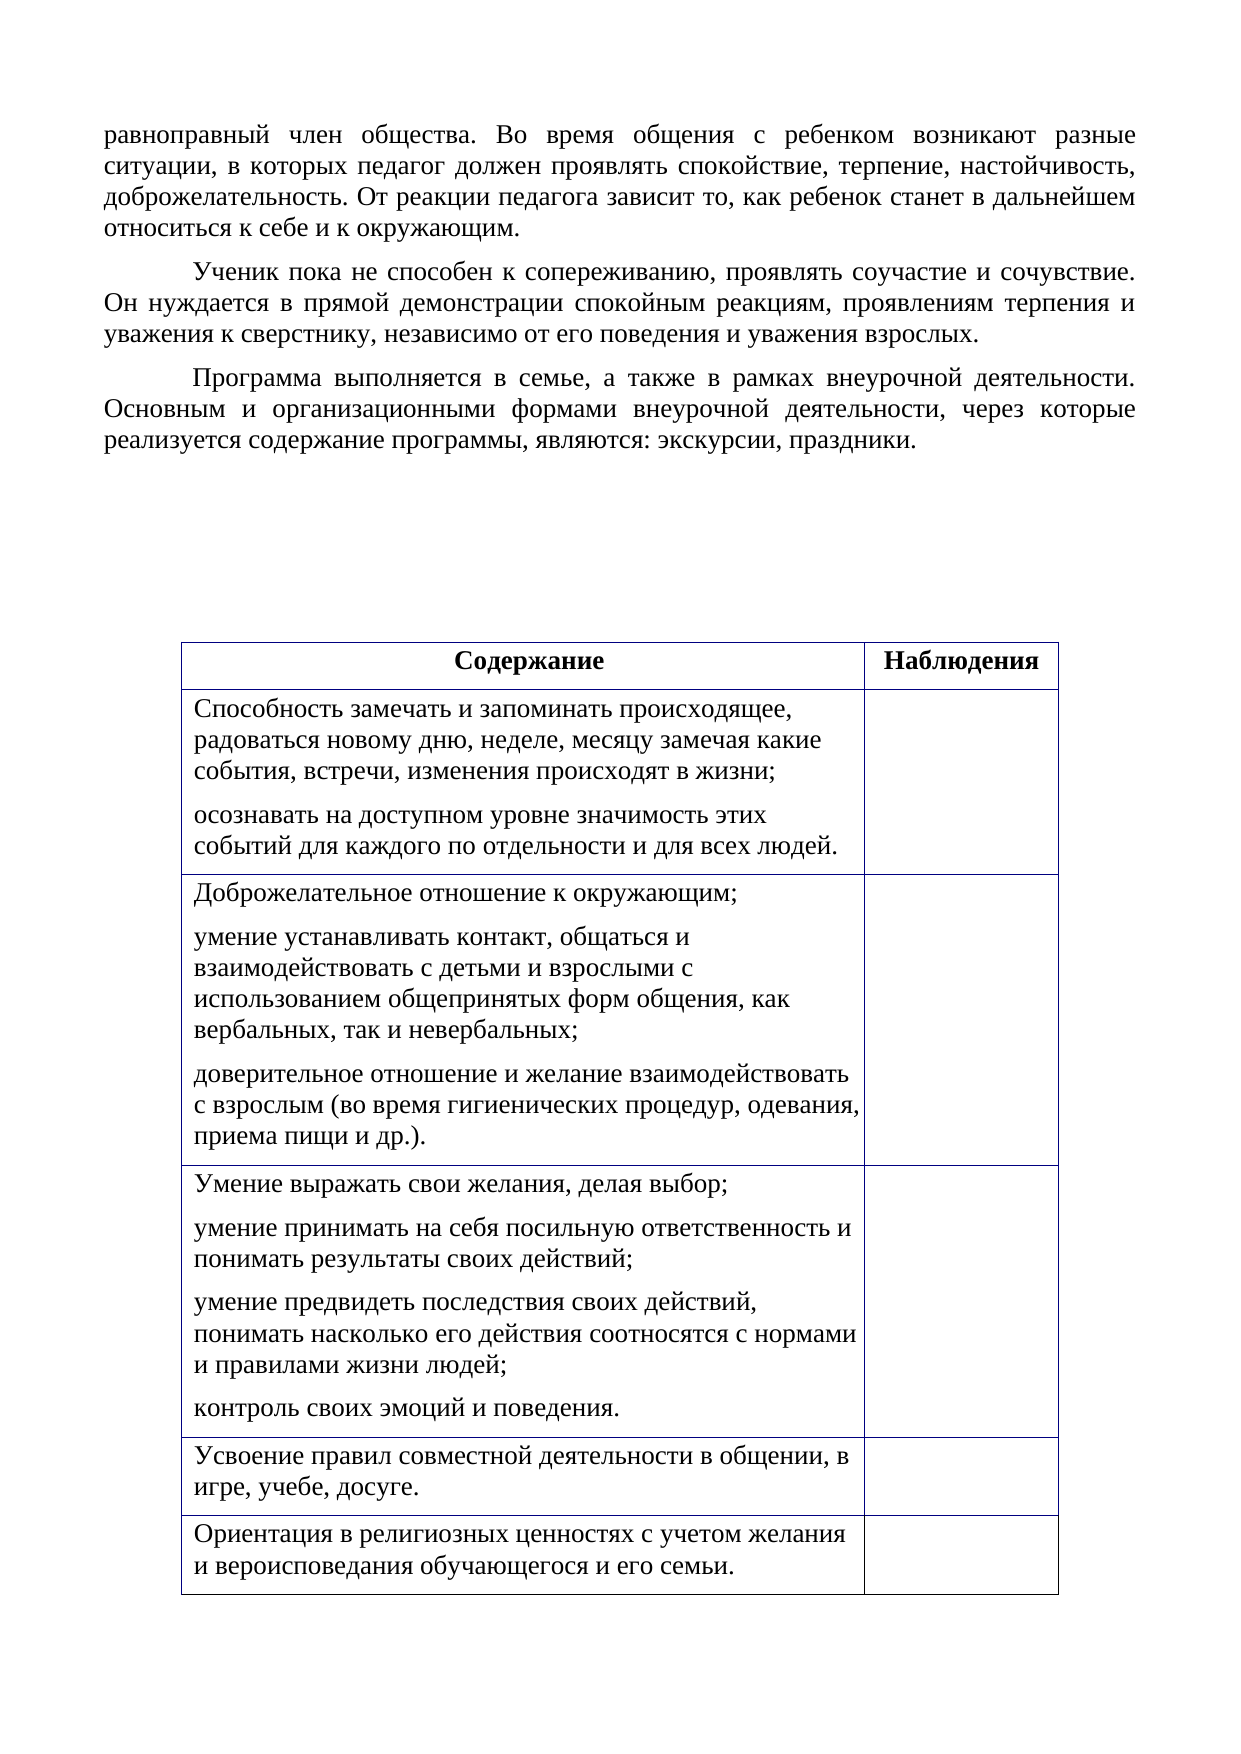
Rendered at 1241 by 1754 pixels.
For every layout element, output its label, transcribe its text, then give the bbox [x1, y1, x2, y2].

table_cell [865, 1516, 1058, 1594]
table_cell Усвоение правил совместной деятельности в общении, в игре, учебе, досуге. [182, 1438, 864, 1515]
text Ученик пока не способен к сопереживанию, проявлять соучастие и сочувствие. Он нуждается в прямой демонстрации спокойным реакциям, проявлениям терпения и уважения к сверстнику, независимо от его поведения и уважения взрослых. [103, 255, 1137, 349]
table_cell [865, 1166, 1058, 1437]
table_header Наблюдения [865, 643, 1058, 689]
table_cell Умение выражать свои желания, делая выбор; умение принимать на себя посильную ответственность и понимать результаты своих действий; умение предвидеть последствия своих действий, понимать насколько его действия соотносятся с нормами и правилами жизни людей; контроль своих эмоций и поведения. [182, 1166, 864, 1437]
table_cell [865, 875, 1058, 1164]
table_cell Доброжелательное отношение к окружающим; умение устанавливать контакт, общаться и взаимодействовать с детьми и взрослыми с использованием общепринятых форм общения, как вербальных, так и невербальных; доверительное отношение и желание взаимодействовать с взрослым (во время гигиенических процедур, одевания, приема пищи и др.). [182, 875, 864, 1164]
table_cell Способность замечать и запоминать происходящее, радоваться новому дню, неделе, месяцу замечая какие события, встречи, изменения происходят в жизни; осознавать на доступном уровне значимость этих событий для каждого по отдельности и для всех людей. [182, 690, 864, 874]
table_cell [865, 1438, 1058, 1515]
table_cell [865, 690, 1058, 874]
text Программа выполняется в семье, а также в рамках внеурочной деятельности. Основным и организационными формами внеурочной деятельности, через которые реализуется содержание программы, являются: экскурсии, праздники. [103, 361, 1137, 454]
table_cell Ориентация в религиозных ценностях с учетом желания и вероисповедания обучающегося и его семьи. [182, 1516, 864, 1594]
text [103, 118, 1137, 243]
table_header Содержание [182, 643, 864, 689]
